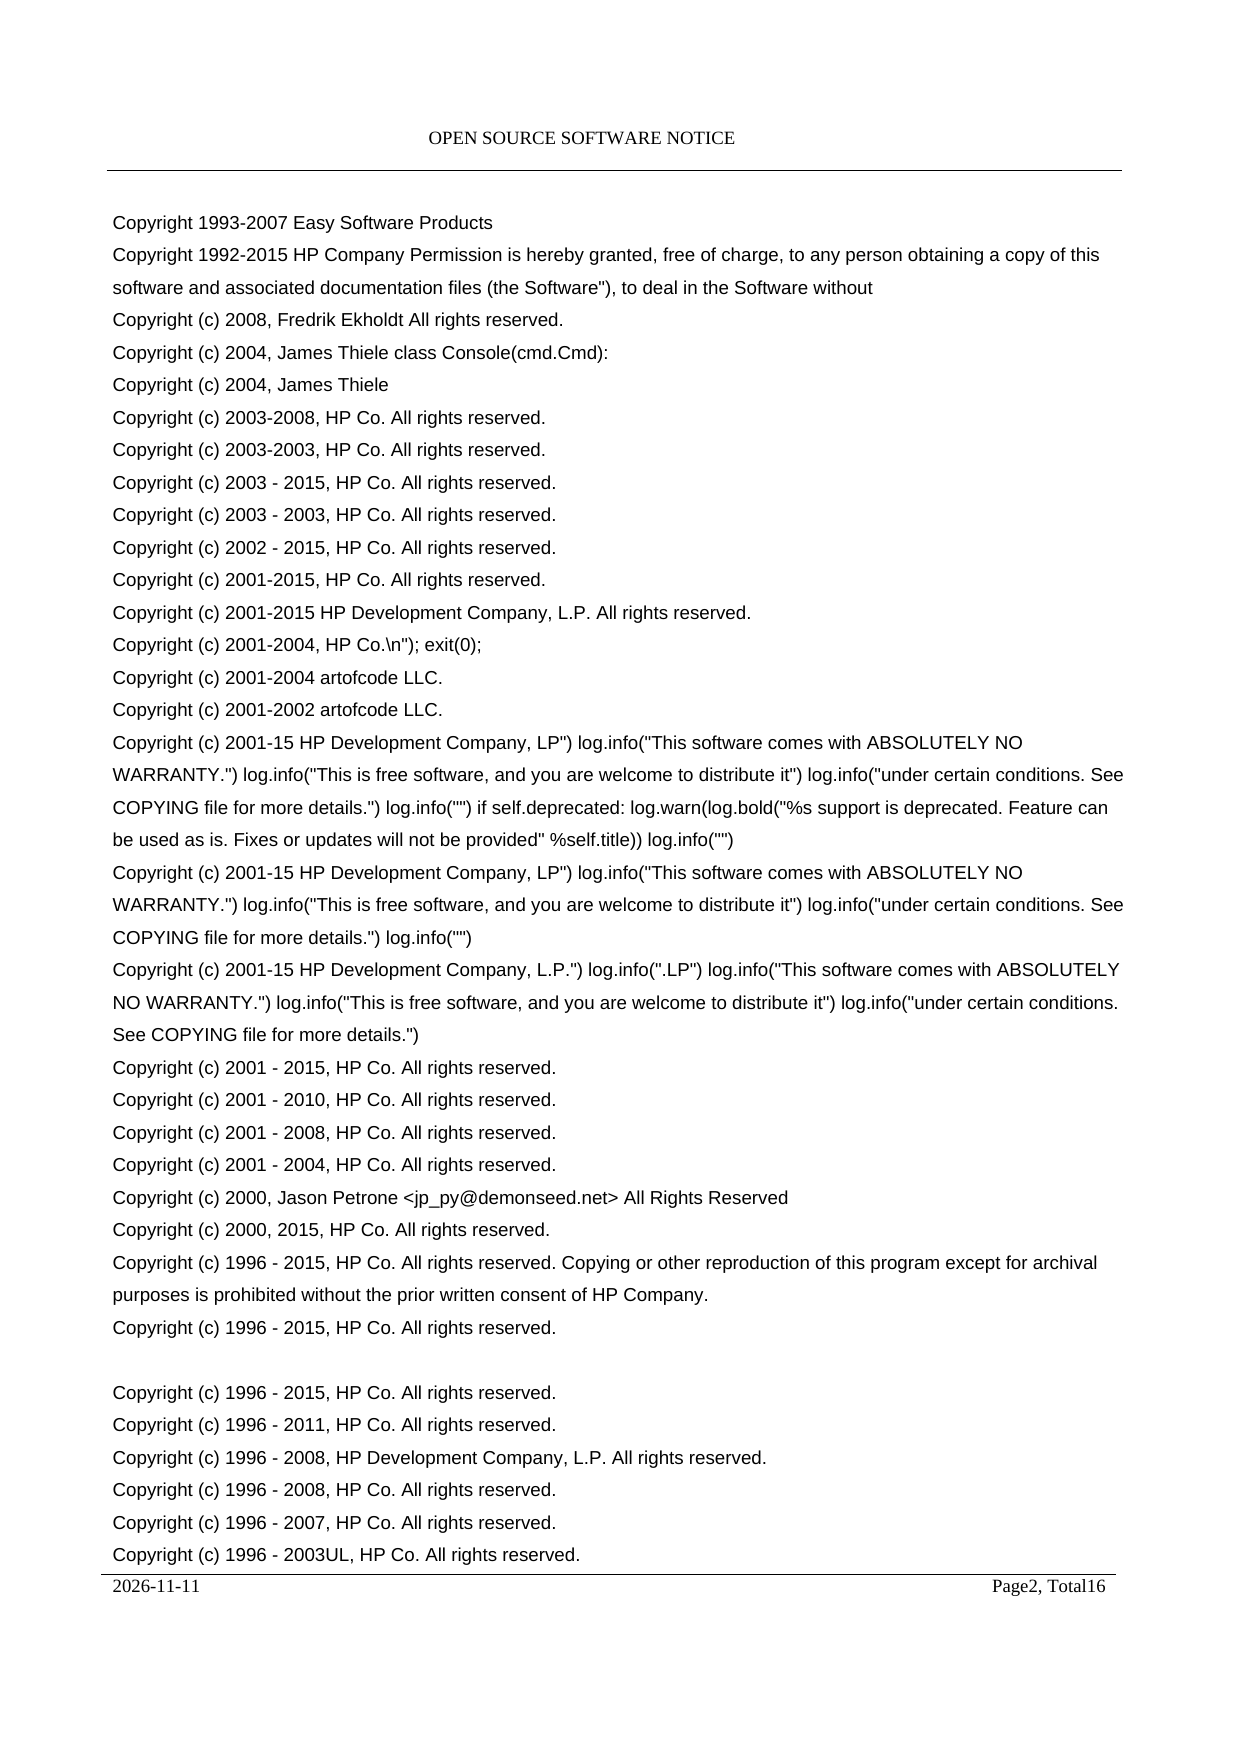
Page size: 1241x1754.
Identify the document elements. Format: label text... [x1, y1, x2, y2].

text Copyright (c) 2003-2003, HP Co. All rights reserved. [112, 434, 1128, 466]
text Copyright (c) 2001-2015, HP Co. All rights reserved. [112, 564, 1128, 596]
text Copyright (c) 2001-15 HP Development Company, L.P.") log.info(".LP") log.info("This software comes with ABSOLUTELY NO WARRANTY.") log.info("This is free software, and you are welcome to distribute it") log.info("under certain conditions. See COPYING file for more details.") [112, 954, 1128, 1051]
text Copyright (c) 1996 - 2011, HP Co. All rights reserved. [112, 1409, 1128, 1441]
text Copyright (c) 2001-2015 HP Development Company, L.P. All rights reserved. [112, 596, 1128, 629]
text Copyright (c) 1996 - 2008, HP Development Company, L.P. All rights reserved. [112, 1441, 1128, 1474]
text Copyright (c) 2002 - 2015, HP Co. All rights reserved. [112, 531, 1128, 564]
text Copyright (c) 2001-2004, HP Co.\n"); exit(0); [112, 629, 1128, 661]
text Copyright (c) 1996 - 2007, HP Co. All rights reserved. [112, 1506, 1128, 1539]
text Copyright (c) 2001-2002 artofcode LLC. [112, 694, 1128, 726]
text Copyright (c) 1996 - 2008, HP Co. All rights reserved. [112, 1474, 1128, 1506]
text Copyright (c) 2003 - 2003, HP Co. All rights reserved. [112, 499, 1128, 531]
text Copyright 1993-2007 Easy Software Products [112, 206, 1128, 239]
text Copyright (c) 2004, James Thiele class Console(cmd.Cmd): [112, 336, 1128, 369]
text Copyright (c) 2001 - 2015, HP Co. All rights reserved. [112, 1051, 1128, 1084]
text Copyright (c) 2000, 2015, HP Co. All rights reserved. [112, 1214, 1128, 1246]
text Copyright (c) 2003 - 2015, HP Co. All rights reserved. [112, 466, 1128, 499]
text Copyright (c) 2004, James Thiele [112, 369, 1128, 401]
text Copyright (c) 1996 - 2015, HP Co. All rights reserved. [112, 1311, 1128, 1344]
text Copyright 1992-2015 HP Company Permission is hereby granted, free of charge, to any person obtaining a copy of this software and associated documentation files (the Software"), to deal in the Software without [112, 239, 1128, 304]
text Copyright (c) 2001-15 HP Development Company, LP") log.info("This software comes with ABSOLUTELY NO WARRANTY.") log.info("This is free software, and you are welcome to distribute it") log.info("under certain conditions. See COPYING file for more details.") log.info("") if self.deprecated: log.warn(log.bold("%s support is deprecated. Feature can be used as is. Fixes or updates will not be provided" %self.title)) log.info("") [112, 726, 1128, 856]
text Copyright (c) 2001-2004 artofcode LLC. [112, 661, 1128, 694]
text Copyright (c) 1996 - 2015, HP Co. All rights reserved. Copying or other reproduction of this program except for archival purposes is prohibited without the prior written consent of HP Company. [112, 1246, 1128, 1311]
text Copyright (c) 2001 - 2004, HP Co. All rights reserved. [112, 1149, 1128, 1181]
text Copyright (c) 1996 - 2003UL, HP Co. All rights reserved. [112, 1539, 1128, 1571]
text Copyright (c) 2001 - 2010, HP Co. All rights reserved. [112, 1084, 1128, 1116]
text Copyright (c) 2008, Fredrik Ekholdt All rights reserved. [112, 304, 1128, 336]
text Copyright (c) 1996 - 2015, HP Co. All rights reserved. [112, 1376, 1128, 1409]
text Copyright (c) 2001-15 HP Development Company, LP") log.info("This software comes with ABSOLUTELY NO WARRANTY.") log.info("This is free software, and you are welcome to distribute it") log.info("under certain conditions. See COPYING file for more details.") log.info("") [112, 856, 1128, 954]
text Copyright (c) 2001 - 2008, HP Co. All rights reserved. [112, 1116, 1128, 1149]
text Copyright (c) 2003-2008, HP Co. All rights reserved. [112, 401, 1128, 434]
text Copyright (c) 2000, Jason Petrone <jp_py@demonseed.net> All Rights Reserved [112, 1181, 1128, 1214]
